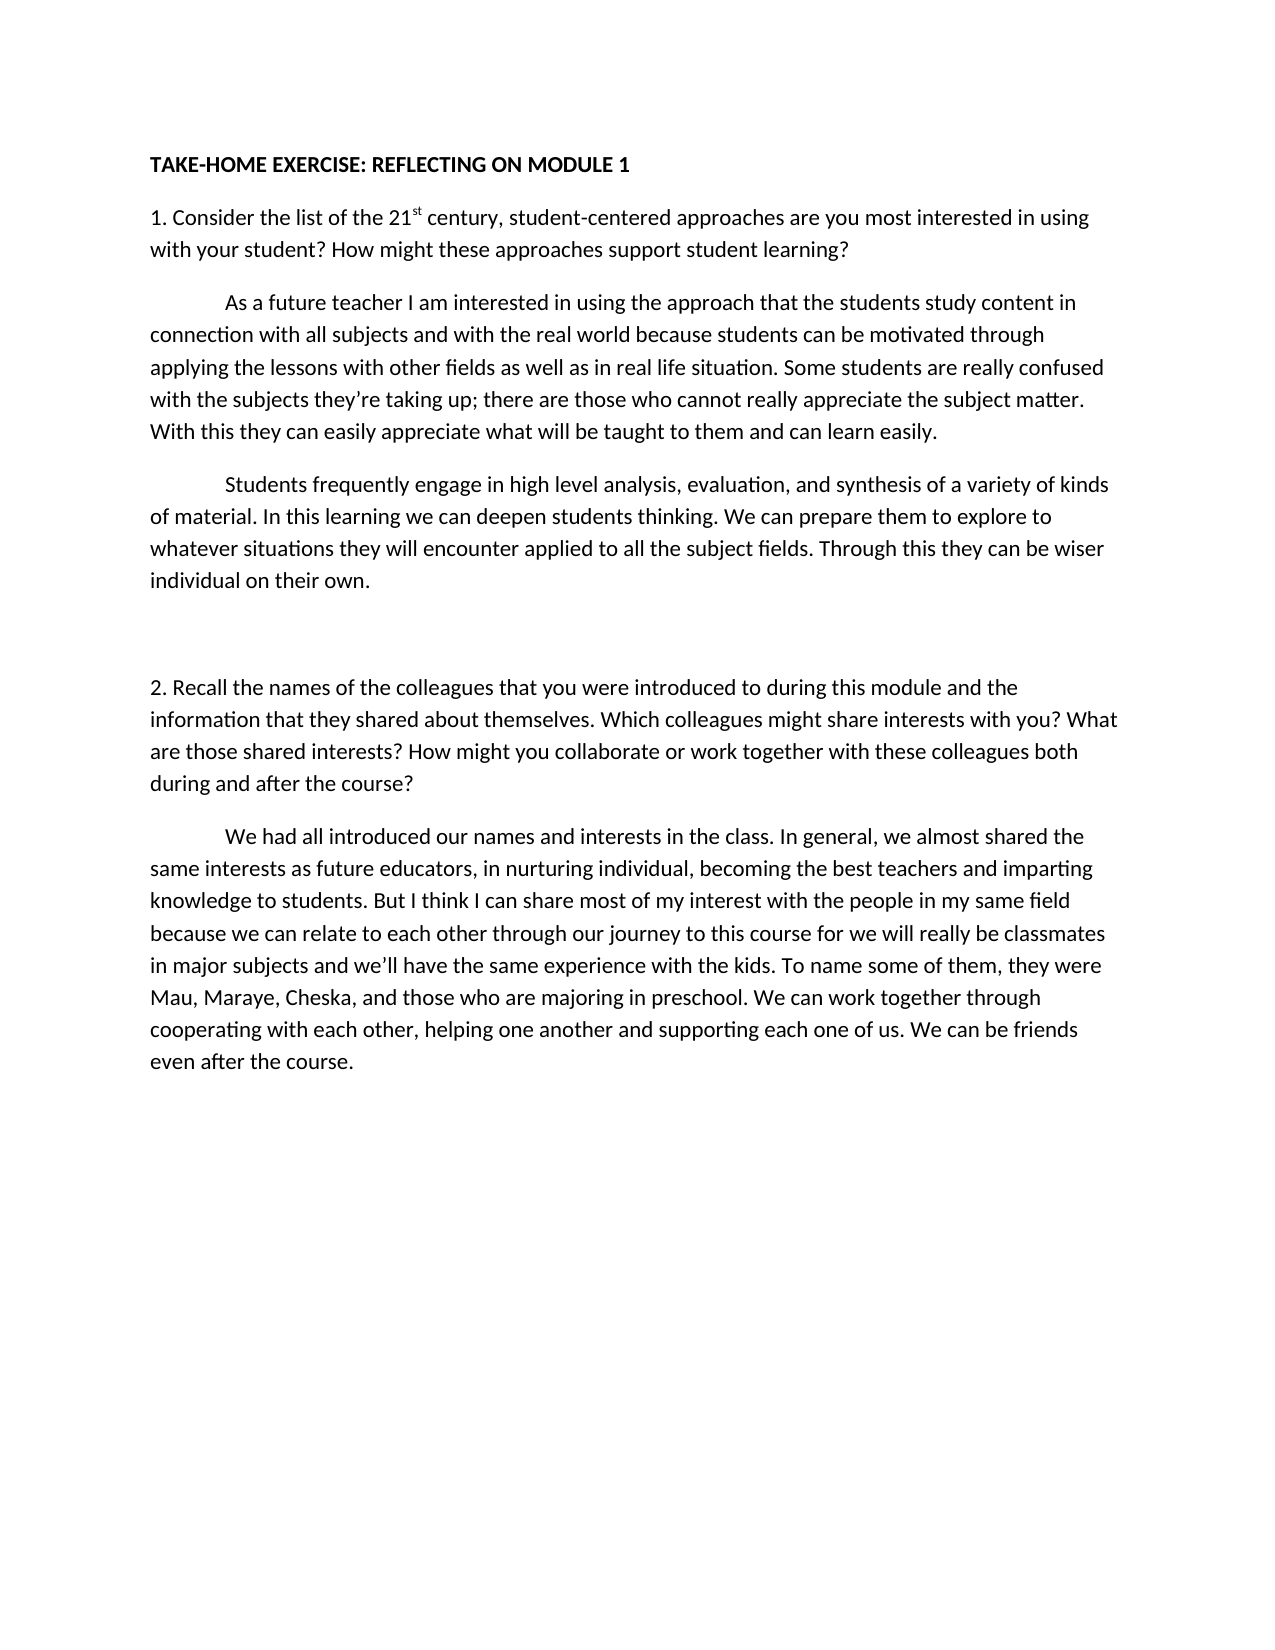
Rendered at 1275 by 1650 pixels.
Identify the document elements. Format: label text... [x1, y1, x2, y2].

text 1. Consider the list of the 21st century, student-centered approaches are you most interested in using with your student? How might these approaches support student learning? [150, 203, 1125, 263]
text TAKE-HOME EXERCISE: REFLECTING ON MODULE 1 [150, 150, 1125, 178]
text As a future teacher I am interested in using the approach that the students study content in connection with all subjects and with the real world because students can be motivated through applying the lessons with other fields as well as in real life situation. Some students are really confused with the subjects they’re taking up; there are those who cannot really appreciate the subject matter. With this they can easily appreciate what will be taught to them and can learn easily. [150, 288, 1125, 445]
text Students frequently engage in high level analysis, evaluation, and synthesis of a variety of kinds of material. In this learning we can deepen students thinking. We can prepare them to explore to whatever situations they will encounter applied to all the subject fields. Through this they can be wiser individual on their own. [150, 470, 1125, 594]
text We had all introduced our names and interests in the class. In general, we almost shared the same interests as future educators, in nurturing individual, becoming the best teachers and imparting knowledge to students. But I think I can share most of my interest with the people in my same field because we can relate to each other through our journey to this course for we will really be classmates in major subjects and we’ll have the same experience with the kids. To name some of them, they were Mau, Maraye, Cheska, and those who are majoring in preschool. We can work together through cooperating with each other, helping one another and supporting each one of us. We can be friends even after the course. [150, 822, 1125, 1076]
text 2. Recall the names of the colleagues that you were introduced to during this module and the information that they shared about themselves. Which colleagues might share interests with you? What are those shared interests? How might you collaborate or work together with these colleagues both during and after the course? [150, 673, 1125, 797]
